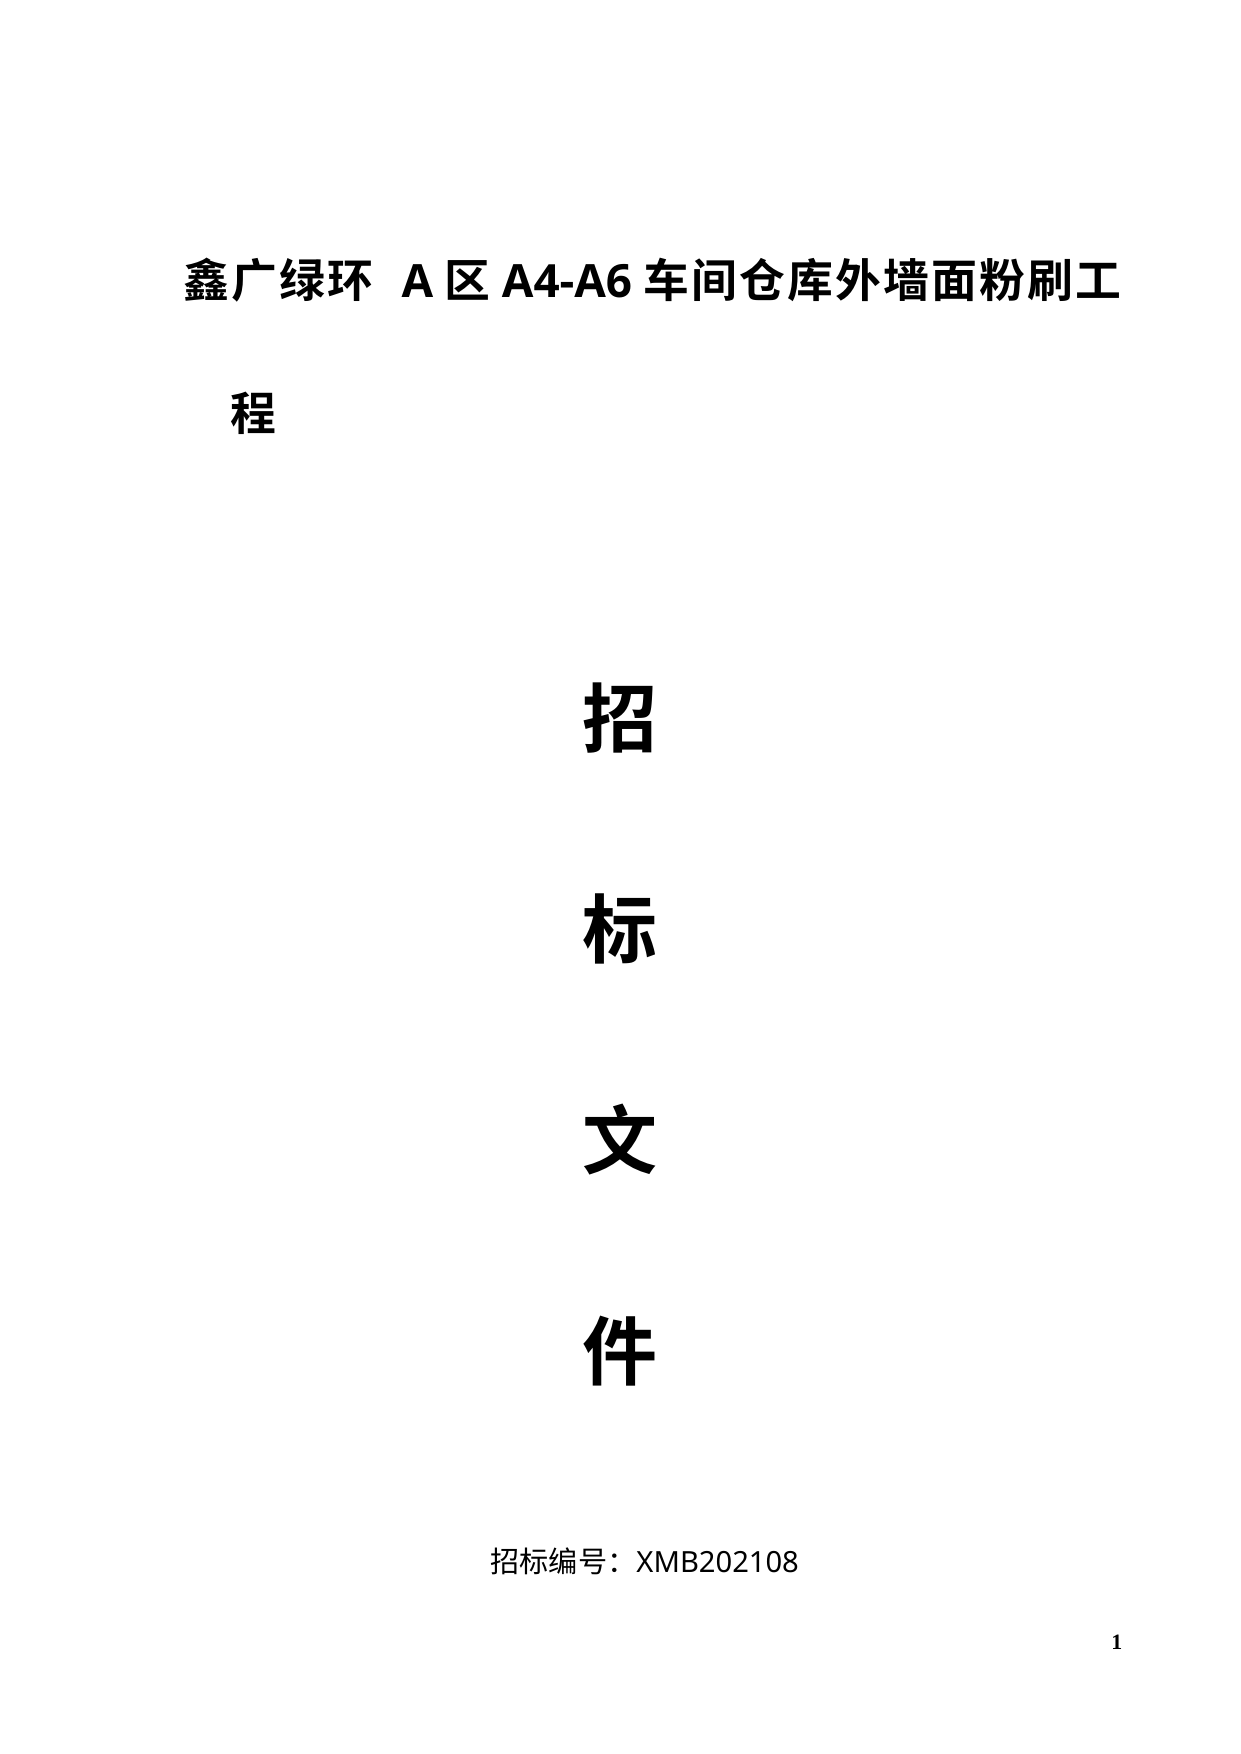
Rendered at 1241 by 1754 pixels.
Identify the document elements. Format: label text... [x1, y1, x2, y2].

text 鑫广绿环 A区A4-A6车间仓库外墙面粉刷工程 [184, 244, 1122, 443]
text 招标编号：XMB202108 [118, 1539, 1122, 1581]
text 标 [118, 870, 1122, 979]
text 招 [118, 659, 1122, 768]
text 件 [118, 1292, 1122, 1401]
text 文 [118, 1081, 1122, 1190]
